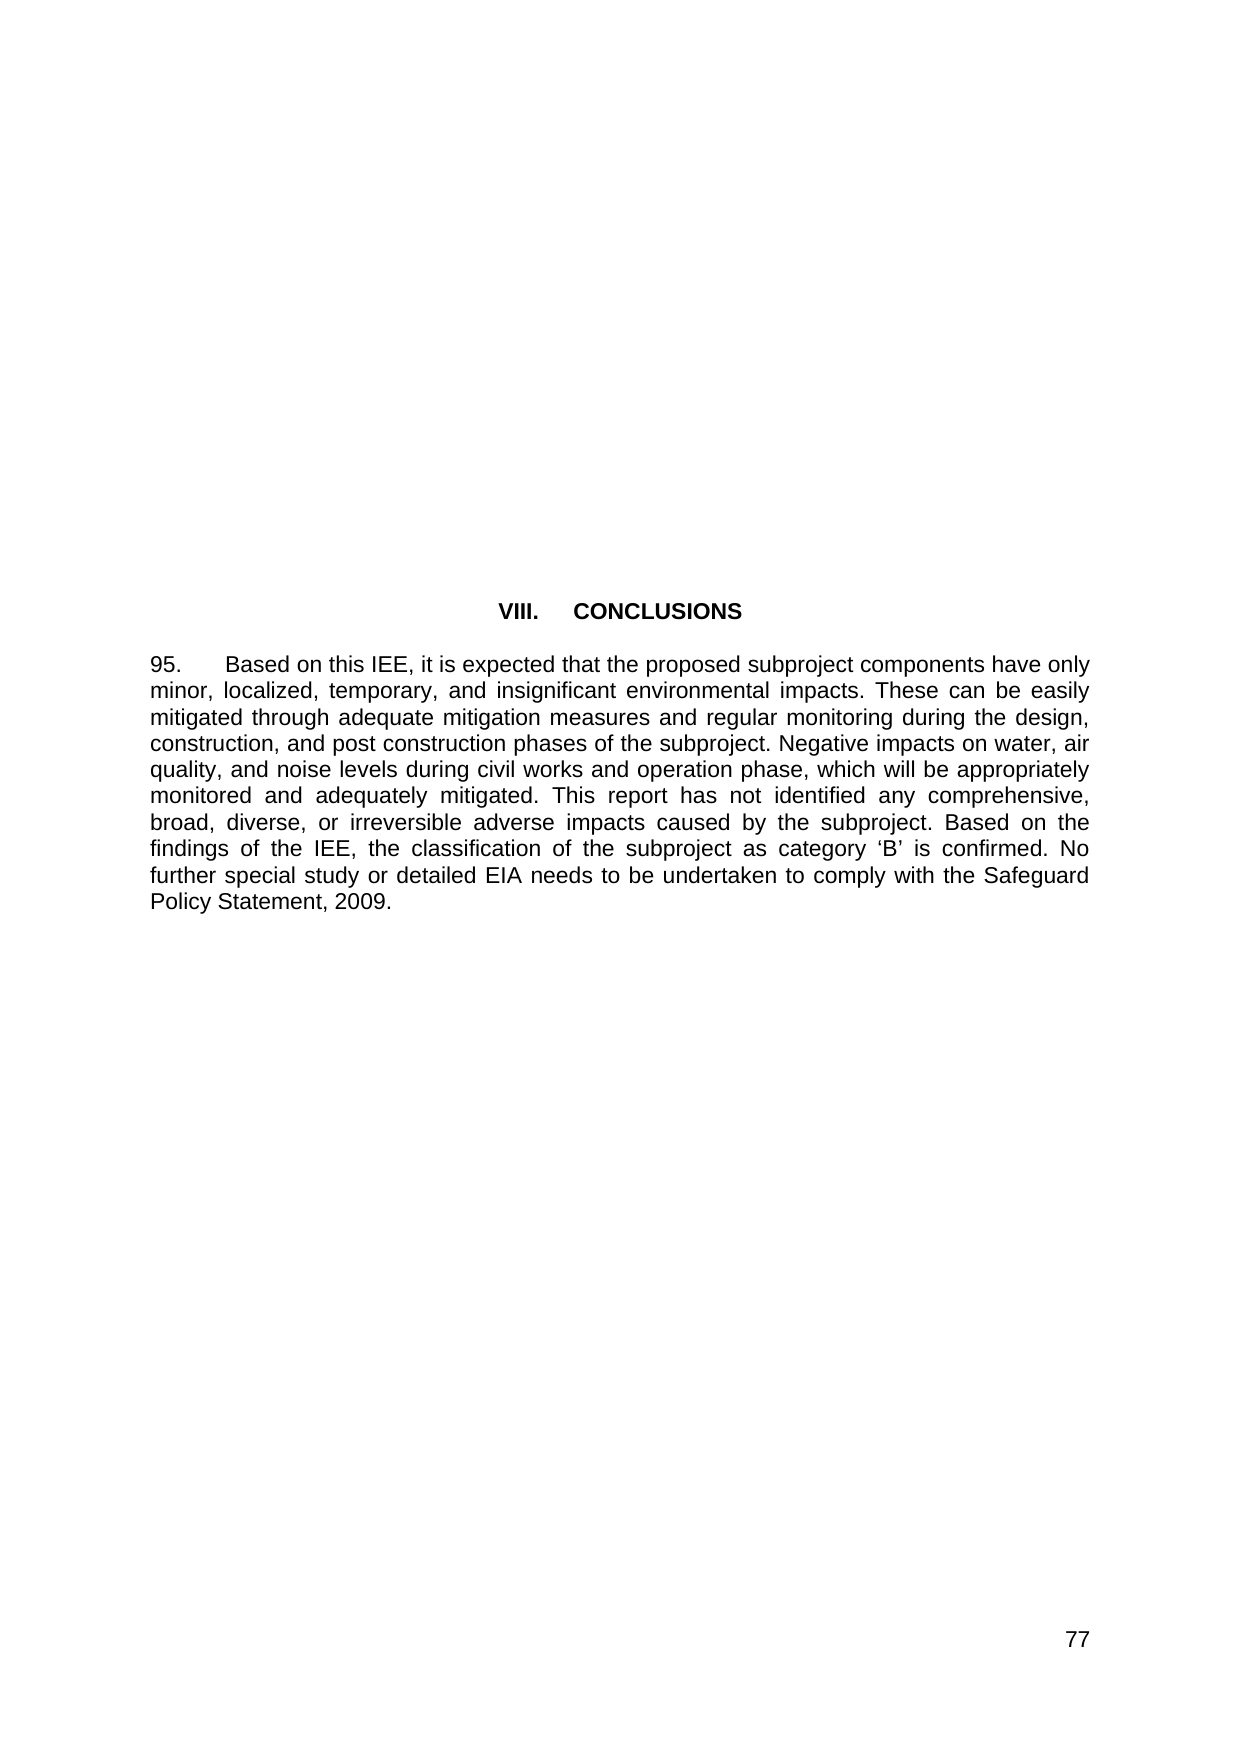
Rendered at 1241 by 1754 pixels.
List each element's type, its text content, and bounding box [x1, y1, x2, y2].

list Based on this IEE, it is expected that the proposed subproject components have only minor, localized, temporary, and insignificant environmental impacts. These can be easily mitigated through adequate mitigation measures and regular monitoring during the design, construction, and post construction phases of the subproject. Negative impacts on water, air quality, and noise levels during civil works and operation phase, which will be appropriately monitored and adequately mitigated. This report has not identified any comprehensive, broad, diverse, or irreversible adverse impacts caused by the subproject. Based on the findings of the IEE, the classification of the subproject as category ‘B’ is confirmed. No further special study or detailed EIA needs to be undertaken to comply with the Safeguard Policy Statement, 2009. [150, 651, 1090, 914]
subtitle CONCLUSIONS [150, 598, 1090, 624]
